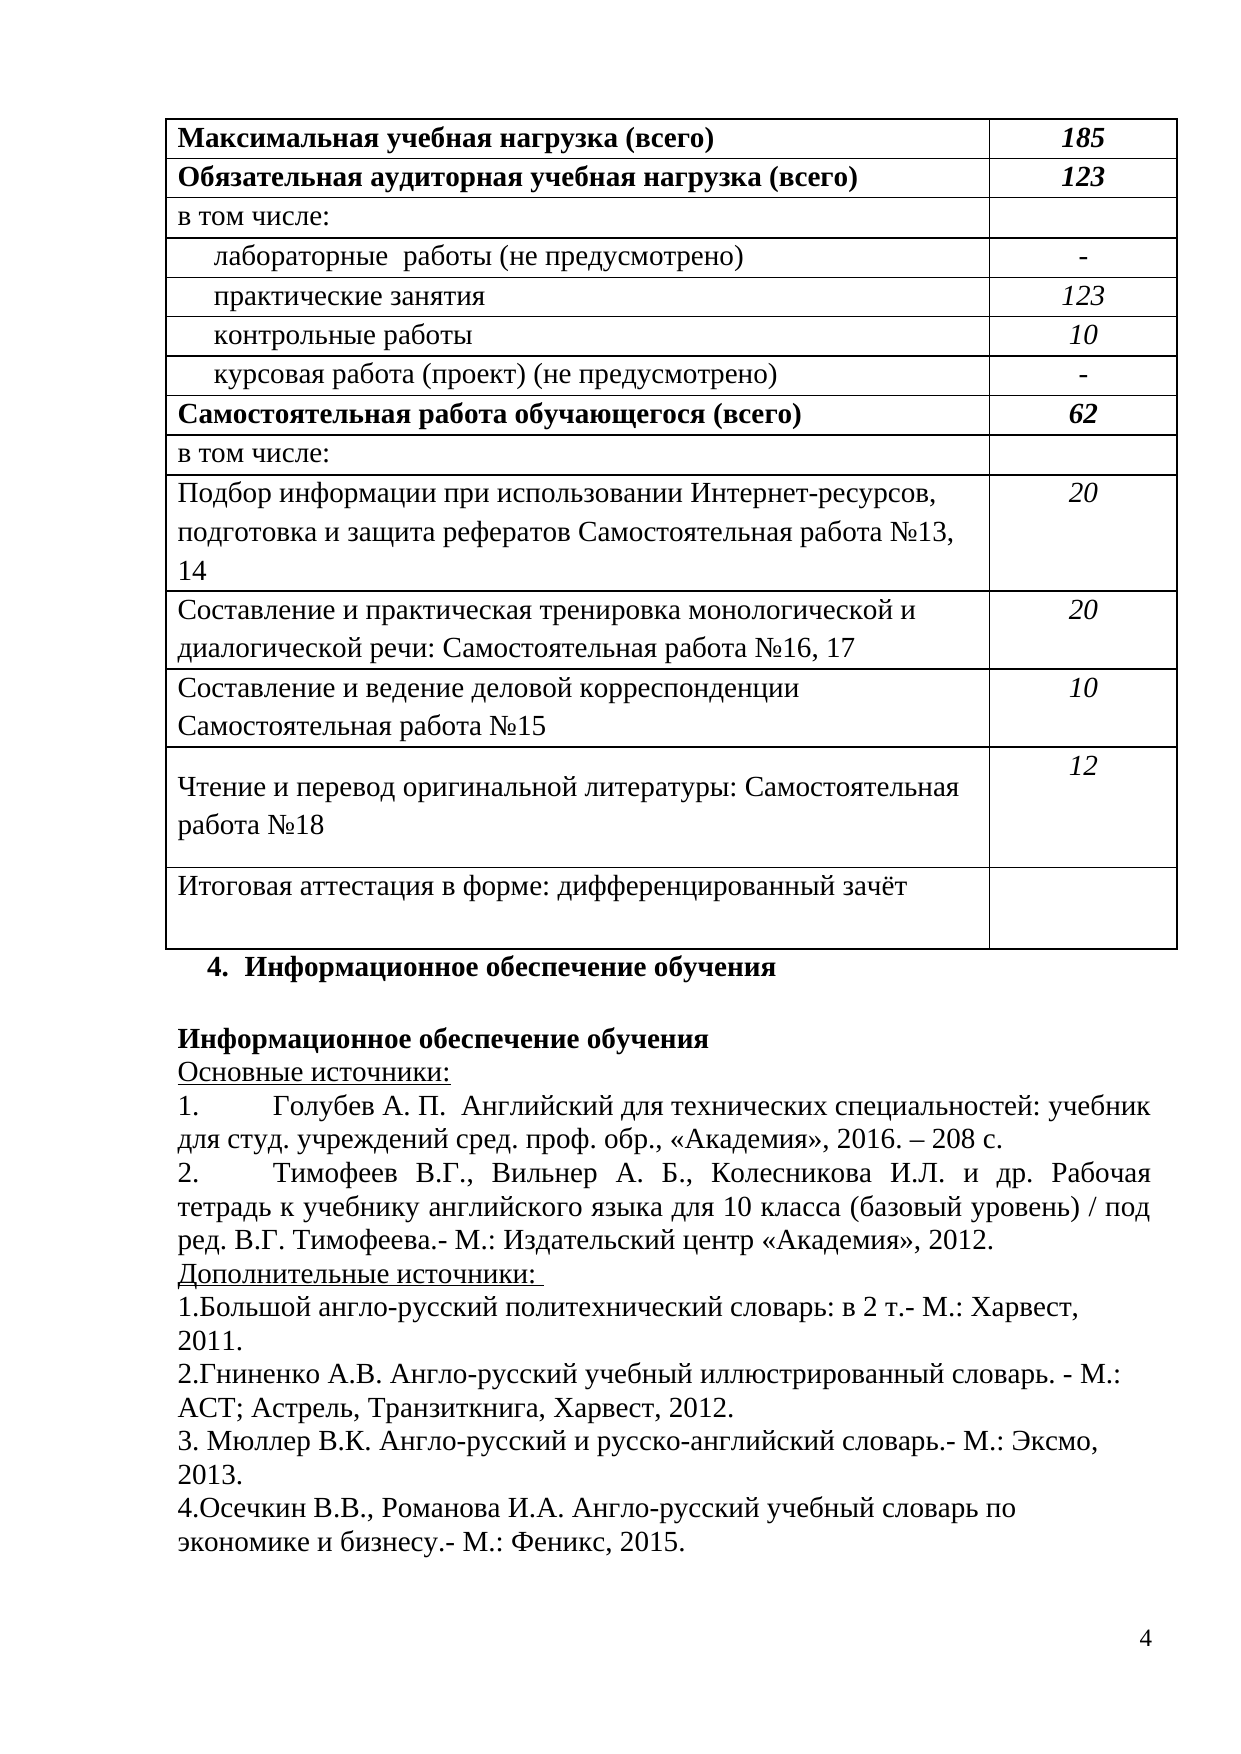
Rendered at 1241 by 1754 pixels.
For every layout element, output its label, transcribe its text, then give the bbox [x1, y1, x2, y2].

table_cell Составление и ведение деловой корреспонденции Самостоятельная работа №15 [167, 670, 989, 746]
table_cell Составление и практическая тренировка монологической и диалогической речи: Самостоятельная работа №16, 17 [167, 592, 989, 668]
text 1.Большой англо-русский политехнический словарь: в 2 т.- М.: Харвест, 2011. [177, 1289, 1152, 1356]
table_cell 20 [990, 592, 1176, 668]
table_cell 123 [990, 159, 1176, 197]
text Основные источники: [177, 1054, 1152, 1088]
table_cell Подбор информации при использовании Интернет-ресурсов, подготовка и защита рефератов Самостоятельная работа №13, 14 [167, 476, 989, 590]
text 3. Мюллер В.К. Англо-русский и русско-английский словарь.- М.: Эксмо, 2013. [177, 1423, 1152, 1491]
table_cell 62 [990, 396, 1176, 434]
table_cell Чтение и перевод оригинальной литературы: Самостоятельная работа №18 [167, 748, 989, 867]
table_cell практические занятия [167, 278, 989, 316]
table_cell [990, 436, 1176, 474]
table_cell Обязательная аудиторная учебная нагрузка (всего) [167, 159, 989, 197]
text 2.Гниненко А.В. Англо-русский учебный иллюстрированный словарь. - М.: АСТ; Астрель, Транзиткнига, Харвест, 2012. [177, 1356, 1152, 1423]
table_cell [990, 868, 1176, 948]
text Информационное обеспечение обучения [177, 1021, 1152, 1054]
table_cell Самостоятельная работа обучающегося (всего) [167, 396, 989, 434]
text 4.Осечкин В.В., Романова И.А. Англо-русский учебный словарь по экономике и бизнесу.- М.: Феникс, 2015. [177, 1491, 1152, 1558]
table_cell - [990, 357, 1176, 394]
table_cell курсовая работа (проект) (не предусмотрено) [167, 357, 989, 394]
table_cell в том числе: [167, 198, 989, 237]
list Информационное обеспечение обучения [207, 950, 1152, 983]
table_cell 123 [990, 278, 1176, 316]
text Дополнительные источники: [177, 1256, 1152, 1289]
table_cell 10 [990, 317, 1176, 355]
table_cell контрольные работы [167, 317, 989, 355]
table_cell 12 [990, 748, 1176, 867]
list Тимофеев В.Г., Вильнер А. Б., Колесникова И.Л. и др. Рабочая тетрадь к учебнику английского языка для 10 класса (базовый уровень) / под ред. В.Г. Тимофеева.- М.: Издательский центр «Академия», 2012. [177, 1155, 1152, 1256]
table_cell 20 [990, 476, 1176, 590]
table_cell - [990, 239, 1176, 276]
table_cell 185 [990, 120, 1176, 157]
table_cell Итоговая аттестация в форме: дифференцированный зачёт [167, 868, 989, 948]
table_cell в том числе: [167, 436, 989, 474]
table_cell 10 [990, 670, 1176, 746]
table_cell Максимальная учебная нагрузка (всего) [167, 120, 989, 157]
table_cell лабораторные работы (не предусмотрено) [167, 239, 989, 276]
list Голубев А. П. Английский для технических специальностей: учебник для студ. учреждений сред. проф. обр., «Академия», 2016. – 208 с. [177, 1088, 1152, 1155]
table_cell [990, 198, 1176, 237]
